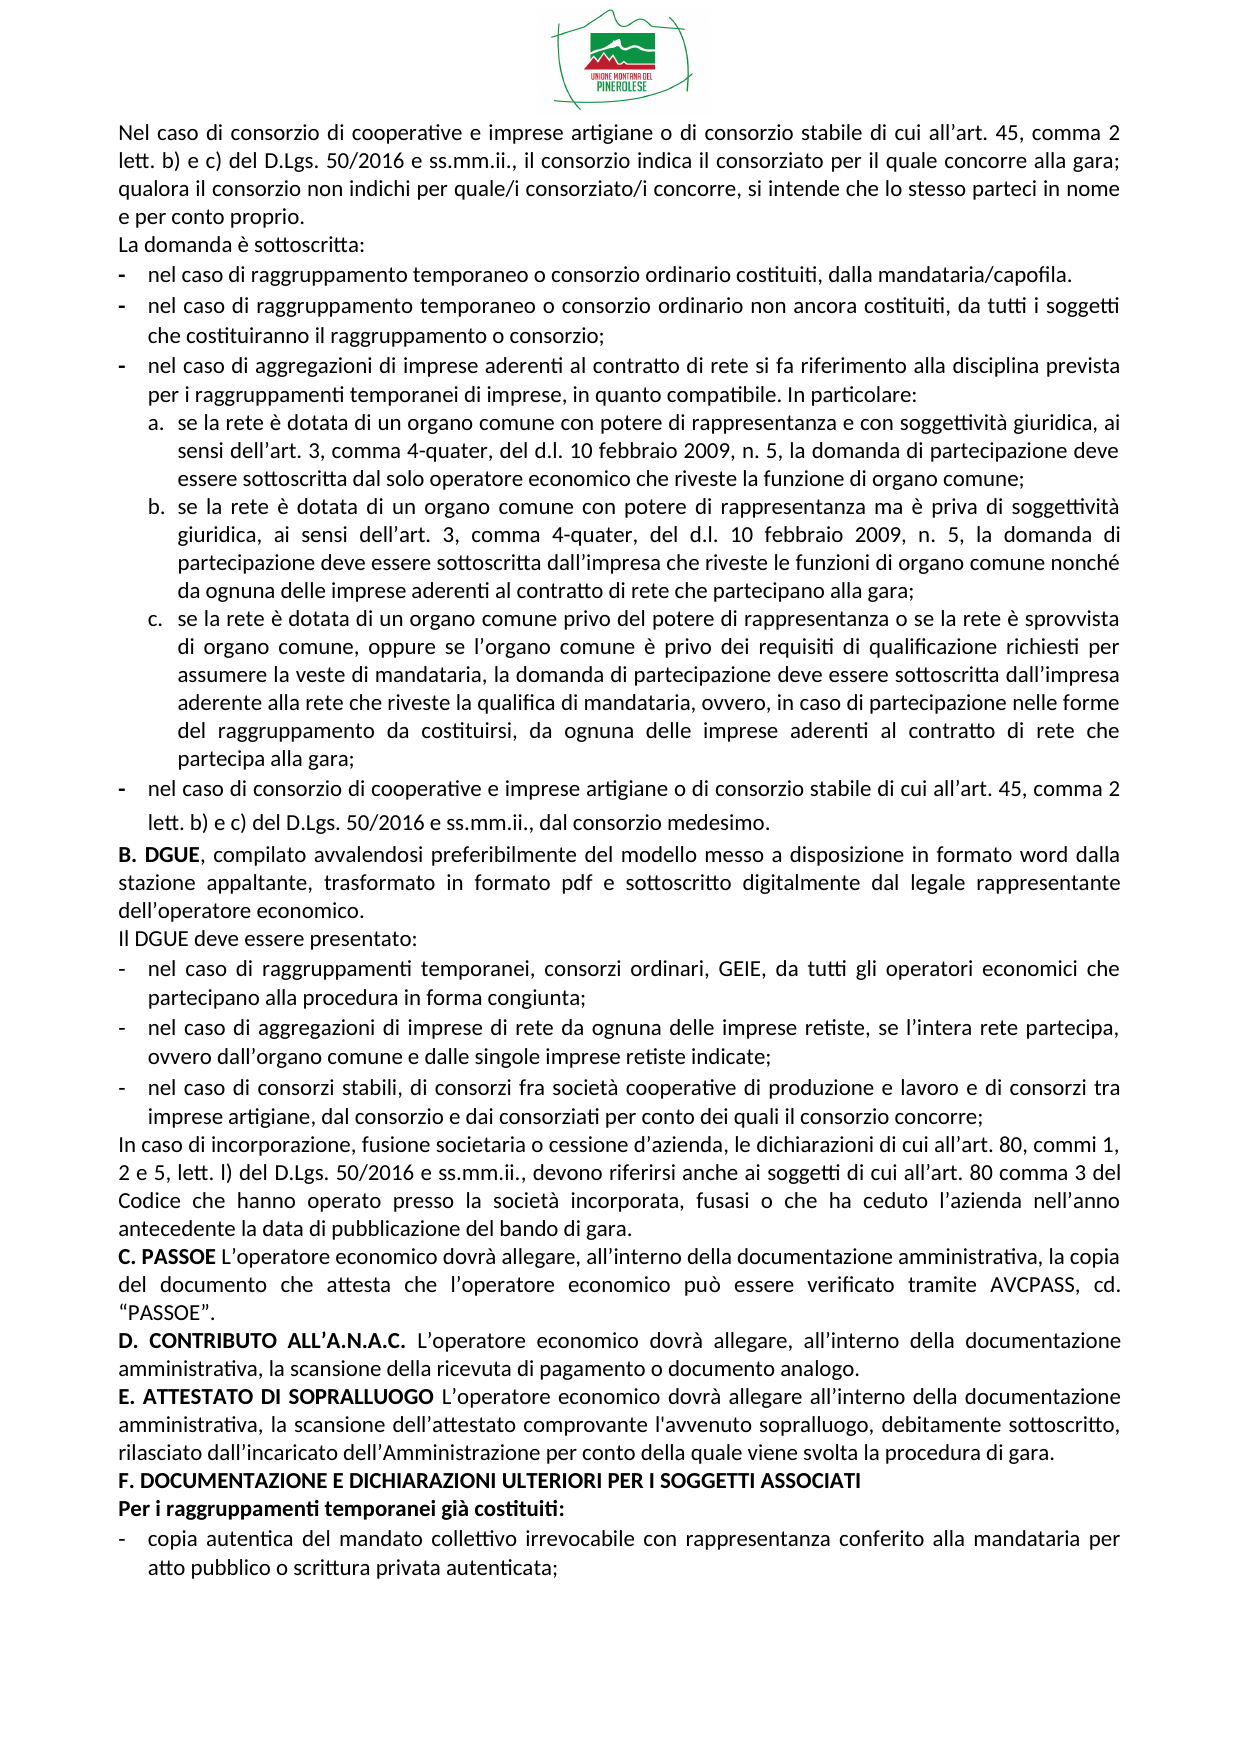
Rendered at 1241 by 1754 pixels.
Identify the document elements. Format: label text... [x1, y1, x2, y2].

text E. ATTESTATO DI SOPRALLUOGO L’operatore economico dovrà allegare all’interno della documentazione amministrativa, la scansione dell’attestato comprovante l'avvenuto sopralluogo, debitamente sottoscritto, rilasciato dall’incaricato dell’Amministrazione per conto della quale viene svolta la procedura di gara. [118, 1382, 1122, 1466]
text La domanda è sottoscritta: [118, 230, 1122, 258]
list nel caso di consorzio di cooperative e imprese artigiane o di consorzio stabile di cui all’art. 45, comma 2 lett. b) e c) del D.Lgs. 50/2016 e ss.mm.ii., dal consorzio medesimo. [118, 772, 1122, 836]
text In caso di incorporazione, fusione societaria o cessione d’azienda, le dichiarazioni di cui all’art. 80, commi 1, 2 e 5, lett. l) del D.Lgs. 50/2016 e ss.mm.ii., devono riferirsi anche ai soggetti di cui all’art. 80 comma 3 del Codice che hanno operato presso la società incorporata, fusasi o che ha ceduto l’azienda nell’anno antecedente la data di pubblicazione del bando di gara. [118, 1130, 1122, 1242]
text C. PASSOE L’operatore economico dovrà allegare, all’interno della documentazione amministrativa, la copia del documento che attesta che l’operatore economico può essere verificato tramite AVCPASS, cd. “PASSOE”. [118, 1242, 1122, 1326]
text Per i raggruppamenti temporanei già costituiti: [118, 1494, 1122, 1522]
list nel caso di consorzi stabili, di consorzi fra società cooperative di produzione e lavoro e di consorzi tra imprese artigiane, dal consorzio e dai consorziati per conto dei quali il consorzio concorre; [118, 1071, 1122, 1130]
list nel caso di aggregazioni di imprese di rete da ognuna delle imprese retiste, se l’intera rete partecipa, ovvero dall’organo comune e dalle singole imprese retiste indicate; [118, 1011, 1122, 1071]
list nel caso di raggruppamento temporaneo o consorzio ordinario costituiti, dalla mandataria/capofila. [118, 258, 1122, 289]
text D. Contributo all’A.N.A.C. L’operatore economico dovrà allegare, all’interno della documentazione amministrativa, la scansione della ricevuta di pagamento o documento analogo. [118, 1326, 1122, 1382]
text Il DGUE deve essere presentato: [118, 924, 1122, 952]
list se la rete è dotata di un organo comune con potere di rappresentanza ma è priva di soggettività giuridica, ai sensi dell’art. 3, comma 4-quater, del d.l. 10 febbraio 2009, n. 5, la domanda di partecipazione deve essere sottoscritta dall’impresa che riveste le funzioni di organo comune nonché da ognuna delle imprese aderenti al contratto di rete che partecipano alla gara; [148, 492, 1122, 604]
list nel caso di raggruppamento temporaneo o consorzio ordinario non ancora costituiti, da tutti i soggetti che costituiranno il raggruppamento o consorzio; [118, 289, 1122, 349]
text Nel caso di consorzio di cooperative e imprese artigiane o di consorzio stabile di cui all’art. 45, comma 2 lett. b) e c) del D.Lgs. 50/2016 e ss.mm.ii., il consorzio indica il consorziato per il quale concorre alla gara; qualora il consorzio non indichi per quale/i consorziato/i concorre, si intende che lo stesso parteci in nome e per conto proprio. [118, 118, 1122, 230]
list copia autentica del mandato collettivo irrevocabile con rappresentanza conferito alla mandataria per atto pubblico o scrittura privata autenticata; [118, 1522, 1122, 1581]
list nel caso di aggregazioni di imprese aderenti al contratto di rete si fa riferimento alla disciplina prevista per i raggruppamenti temporanei di imprese, in quanto compatibile. In particolare: [118, 349, 1122, 408]
text F. DOCUMENTAZIONE E DICHIARAZIONI ULTERIORI PER I SOGGETTI ASSOCIATI [118, 1466, 1122, 1494]
list se la rete è dotata di un organo comune con potere di rappresentanza e con soggettività giuridica, ai sensi dell’art. 3, comma 4-quater, del d.l. 10 febbraio 2009, n. 5, la domanda di partecipazione deve essere sottoscritta dal solo operatore economico che riveste la funzione di organo comune; [148, 408, 1122, 492]
text B. DGUE, compilato avvalendosi preferibilmente del modello messo a disposizione in formato word dalla stazione appaltante, trasformato in formato pdf e sottoscritto digitalmente dal legale rappresentante dell’operatore economico. [118, 840, 1122, 924]
list se la rete è dotata di un organo comune privo del potere di rappresentanza o se la rete è sprovvista di organo comune, oppure se l’organo comune è privo dei requisiti di qualificazione richiesti per assumere la veste di mandataria, la domanda di partecipazione deve essere sottoscritta dall’impresa aderente alla rete che riveste la qualifica di mandataria, ovvero, in caso di partecipazione nelle forme del raggruppamento da costituirsi, da ognuna delle imprese aderenti al contratto di rete che partecipa alla gara; [148, 604, 1122, 772]
list nel caso di raggruppamenti temporanei, consorzi ordinari, GEIE, da tutti gli operatori economici che partecipano alla procedura in forma congiunta; [118, 952, 1122, 1011]
